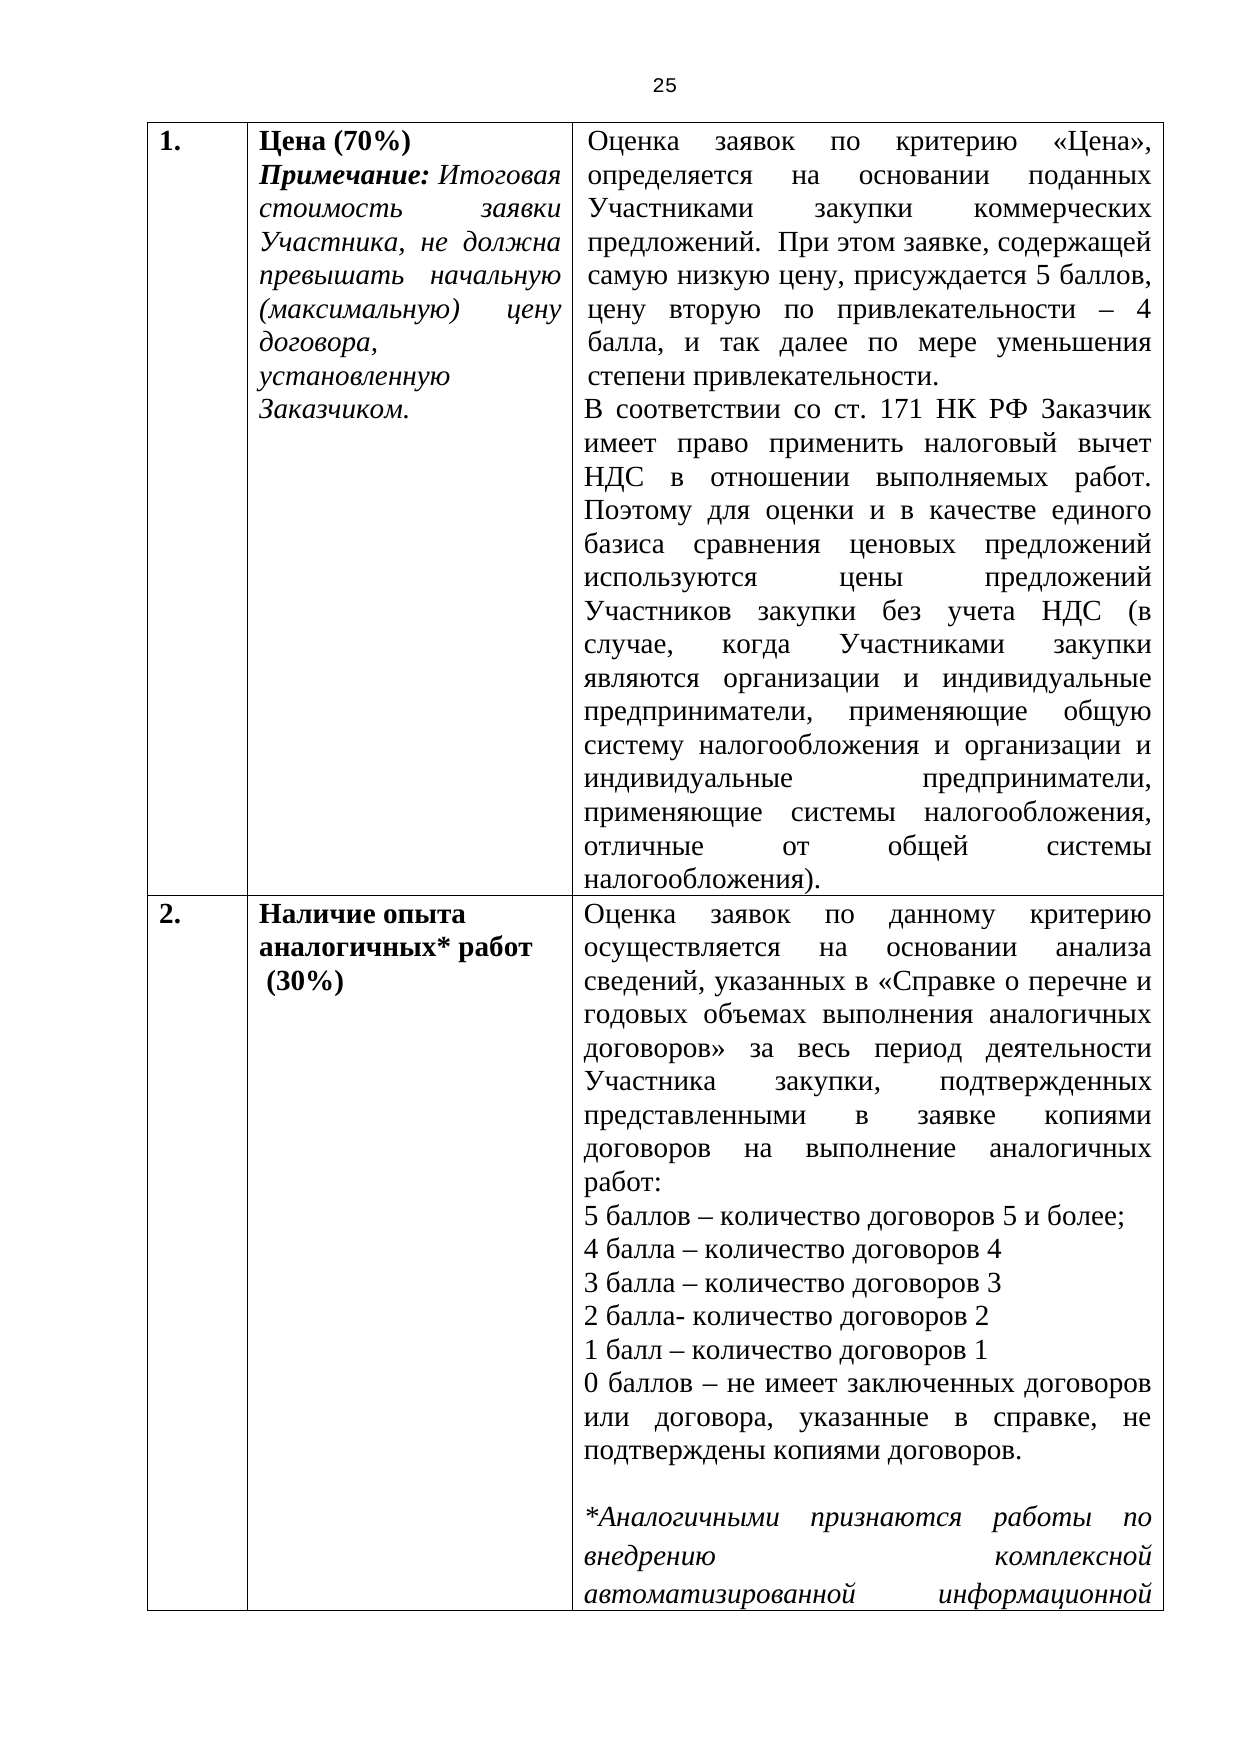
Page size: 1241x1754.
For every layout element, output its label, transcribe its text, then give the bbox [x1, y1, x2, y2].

table_cell Цена (70%) Примечание: Итоговая стоимость заявки Участника, не должна превышать начальную (максимальную) цену договора, установленную Заказчиком. [248, 123, 572, 895]
table_cell Оценка заявок по критерию «Цена», определяется на основании поданных Участниками закупки коммерческих предложений. При этом заявке, содержащей самую низкую цену, присуждается 5 баллов, цену вторую по привлекательности – 4 балла, и так далее по мере уменьшения степени привлекательности. В соответствии со ст. 171 НК РФ Заказчик имеет право применить налоговый вычет НДС в отношении выполняемых работ. Поэтому для оценки и в качестве единого базиса сравнения ценовых предложений используются цены предложений Участников закупки без учета НДС (в случае, когда Участниками закупки являются организации и индивидуальные предприниматели, применяющие общую систему налогообложения и организации и индивидуальные предприниматели, применяющие системы налогообложения, отличные от общей системы налогообложения). [573, 123, 1163, 895]
table_cell 1. [148, 123, 247, 895]
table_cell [573, 896, 1163, 1610]
table_cell 2. [148, 896, 247, 1610]
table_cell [248, 896, 572, 1610]
